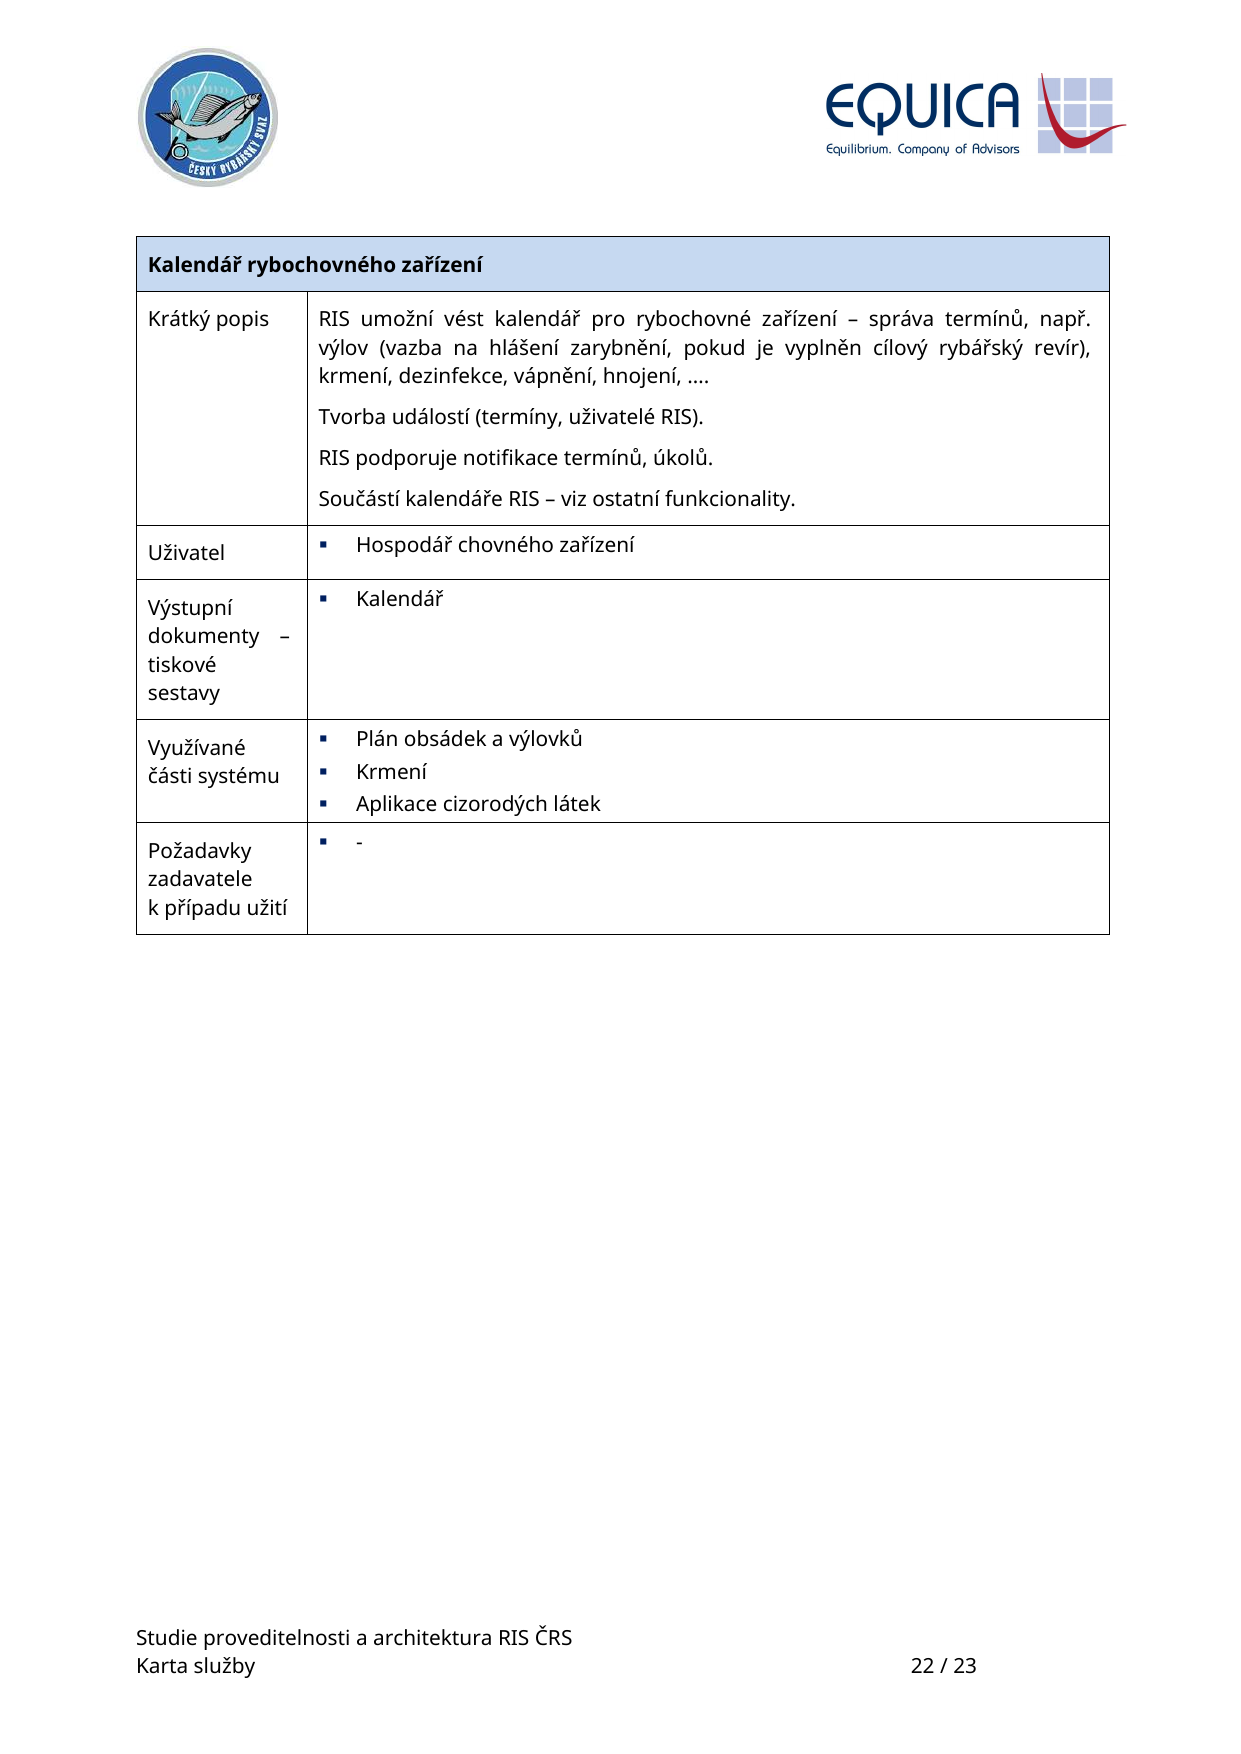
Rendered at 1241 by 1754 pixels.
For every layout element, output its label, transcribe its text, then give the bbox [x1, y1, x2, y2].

table_cell Kalendář [308, 580, 1109, 719]
table_header Kalendář rybochovného zařízení [137, 237, 1109, 291]
table_cell Uživatel [137, 526, 307, 579]
table_cell RIS umožní vést kalendář pro rybochovné zařízení – správa termínů, např. výlov (vazba na hlášení zarybnění, pokud je vyplněn cílový rybářský revír), krmení, dezinfekce, vápnění, hnojení, …. Tvorba událostí (termíny, uživatelé RIS). RIS podporuje notifikace termínů, úkolů. Součástí kalendáře RIS – viz ostatní funkcionality. [308, 292, 1109, 525]
table_cell Výstupní dokumenty – tiskové sestavy [137, 580, 307, 719]
table_cell Hospodář chovného zařízení [308, 526, 1109, 579]
picture [826, 73, 1127, 156]
table_cell Požadavky zadavatele k případu užití [137, 823, 307, 933]
table_cell Využívané části systému [137, 720, 307, 822]
table_cell - [308, 823, 1109, 933]
table_cell Krátký popis [137, 292, 307, 525]
picture [136, 46, 278, 188]
table_cell Plán obsádek a výlovků Krmení Aplikace cizorodých látek [308, 720, 1109, 822]
